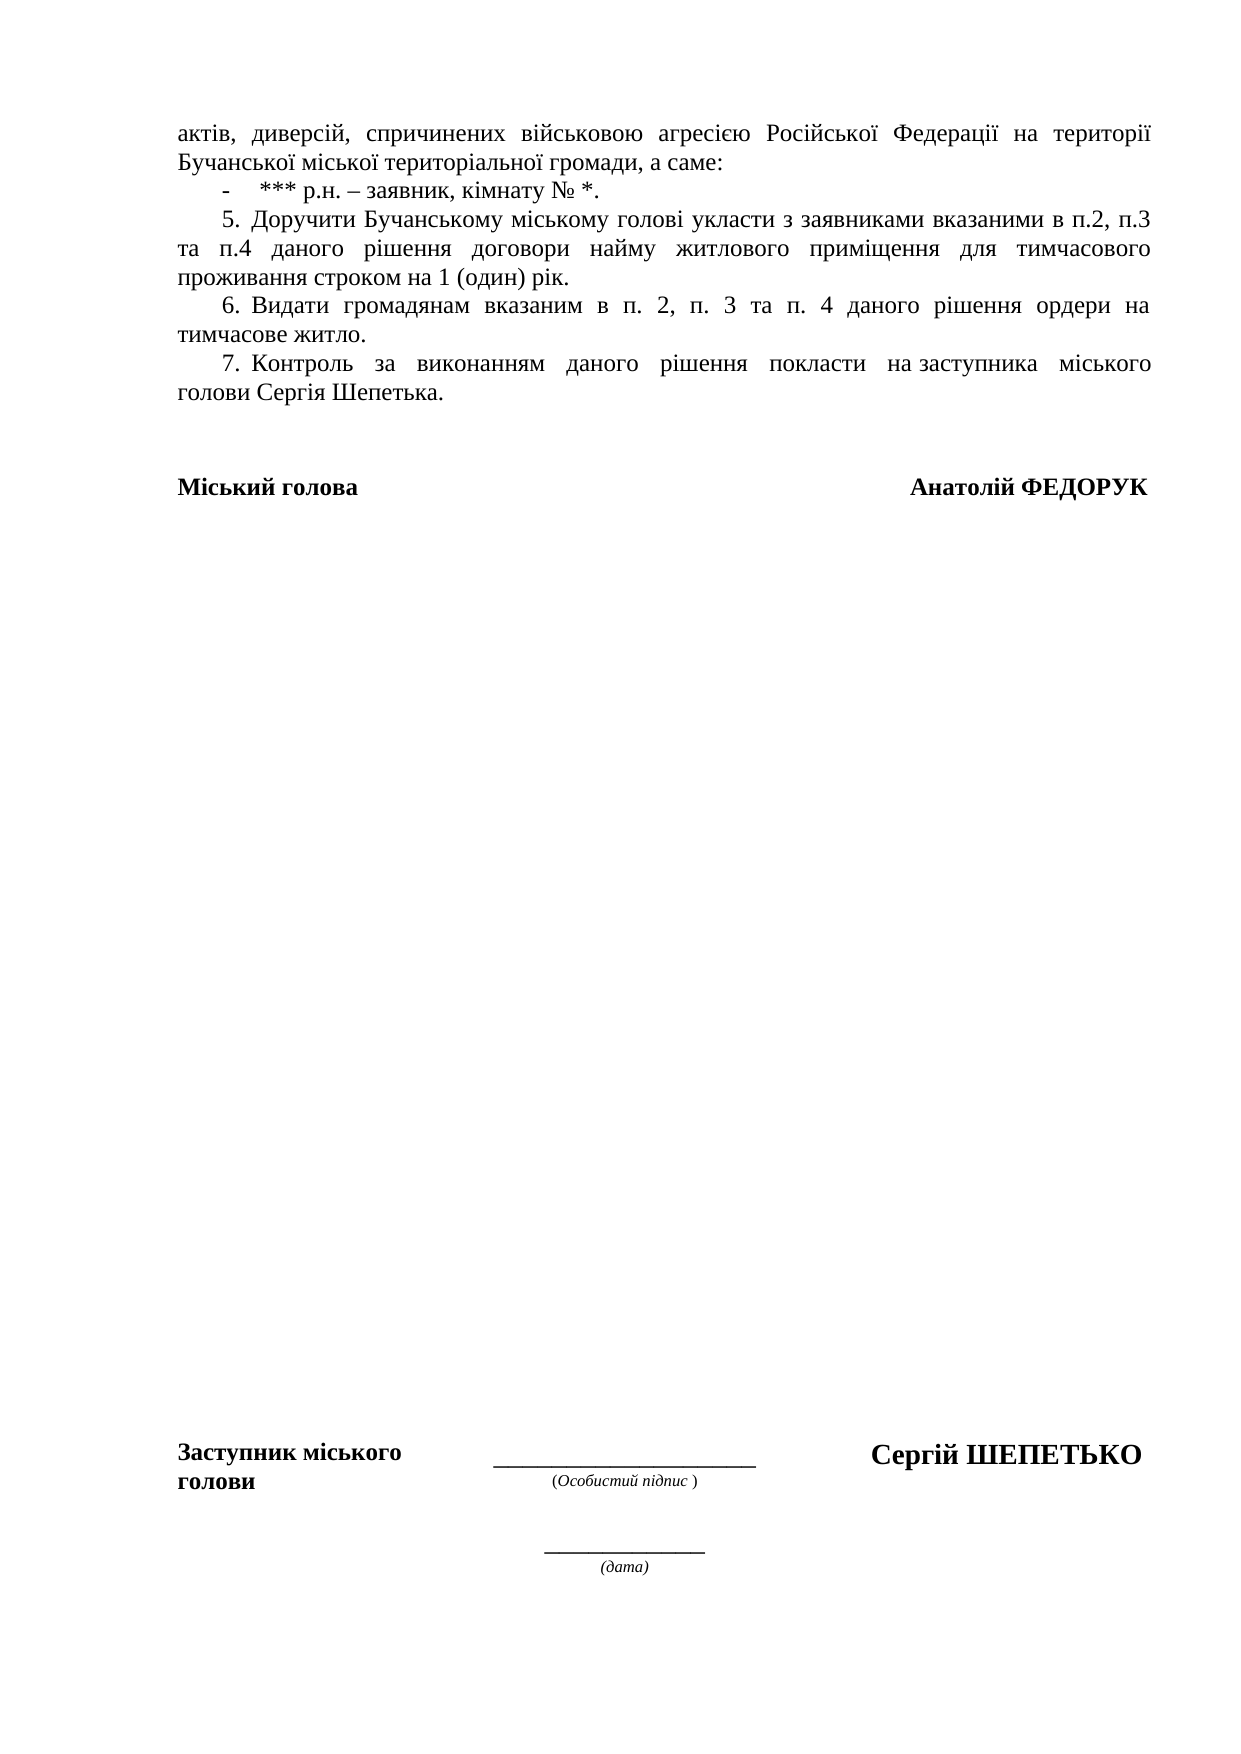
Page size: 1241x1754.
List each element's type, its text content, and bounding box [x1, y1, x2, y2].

list Доручити Бучанському міському голові укласти з заявниками вказаними в п.2, п.3 та п.4 даного рішення договори найму житлового приміщення для тимчасового проживання строком на 1 (один) рік. [177, 204, 1152, 291]
list *** р.н. – заявник, кімнату № *. [222, 176, 1152, 204]
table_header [463, 1437, 786, 1614]
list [177, 118, 1152, 176]
list Видати громадянам вказаним в п. 2, п. 3 та п. 4 даного рішення ордери на тимчасове житло. [177, 291, 1152, 348]
list Контроль за виконанням даного рішення покласти на заступника міського голови Сергія Шепетька. [177, 348, 1152, 406]
table_header Сергій ШЕПЕТЬКО [786, 1437, 1163, 1614]
text Міський голова Анатолій ФЕДОРУК [177, 472, 1152, 500]
table_header Заступник міського голови [166, 1437, 463, 1614]
